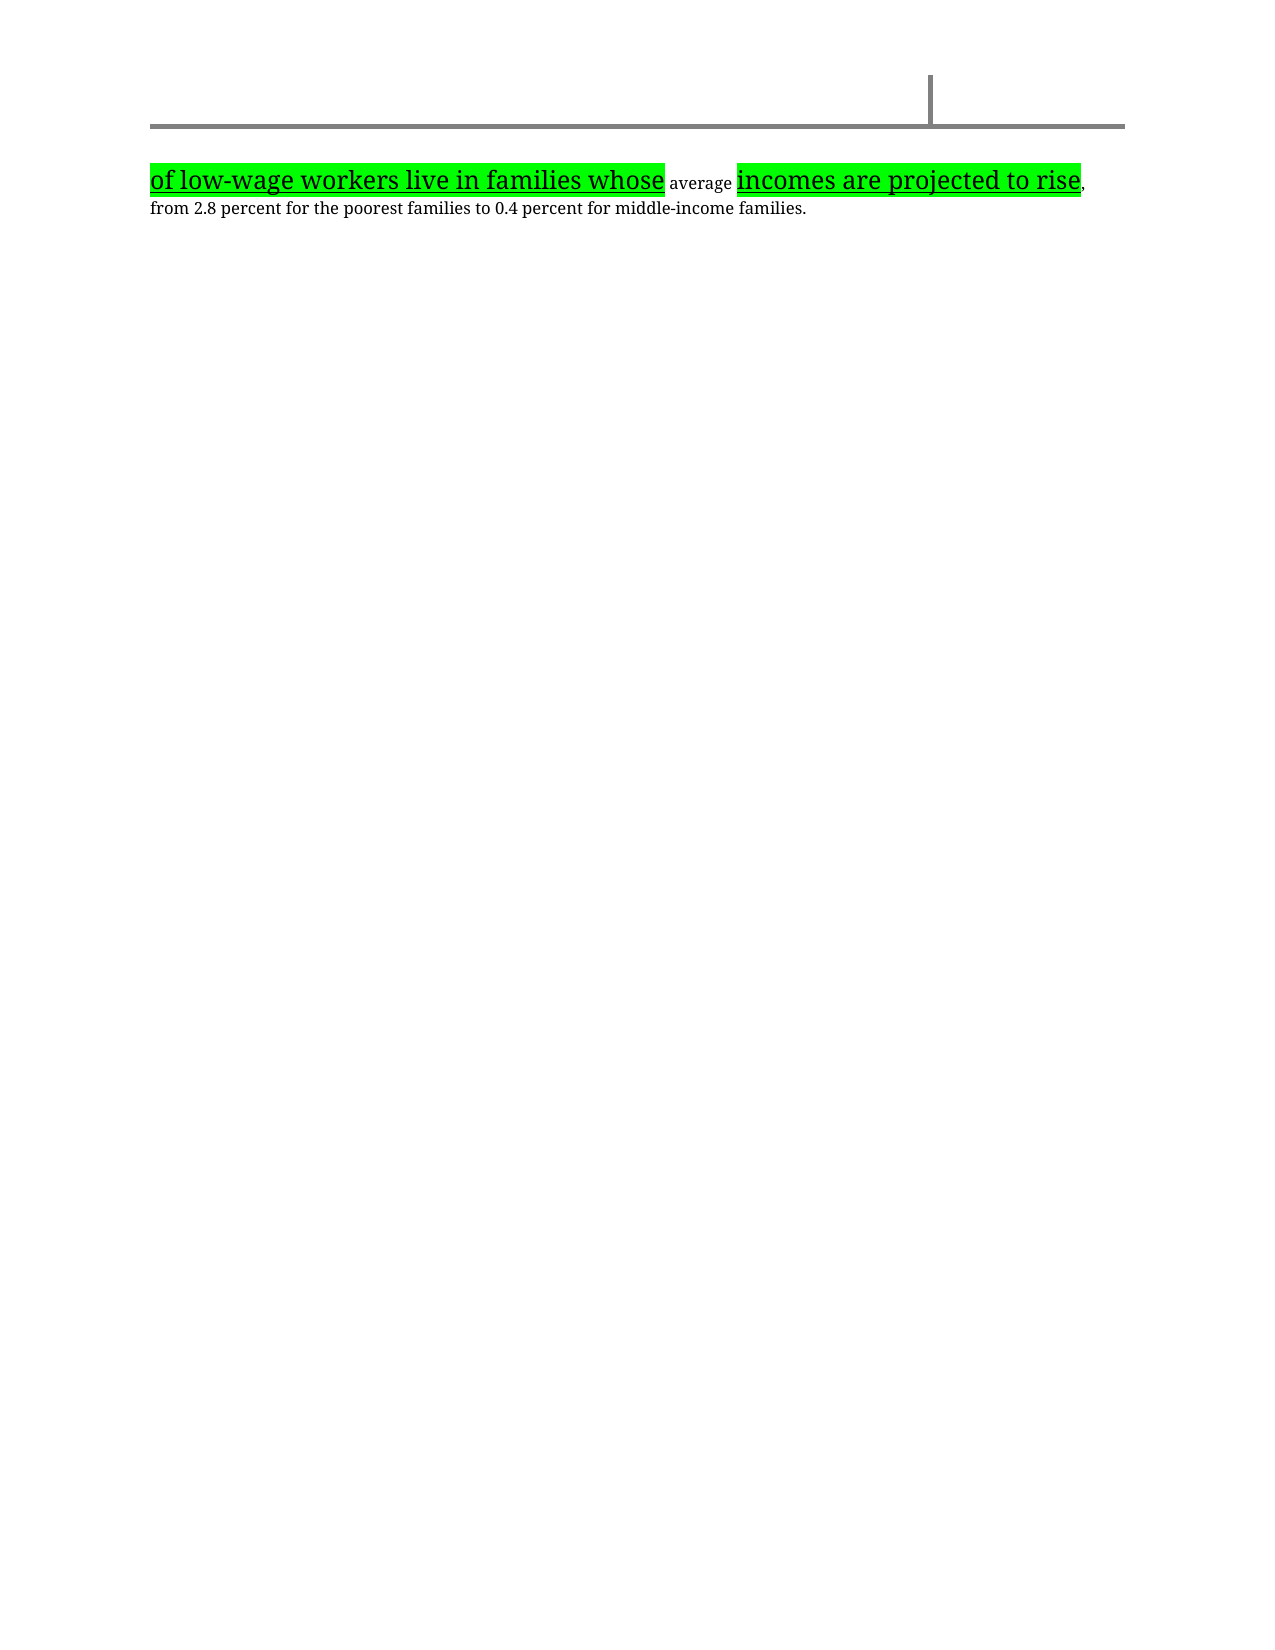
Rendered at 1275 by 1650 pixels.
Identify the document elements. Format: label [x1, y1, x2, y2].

text [150, 163, 1125, 219]
